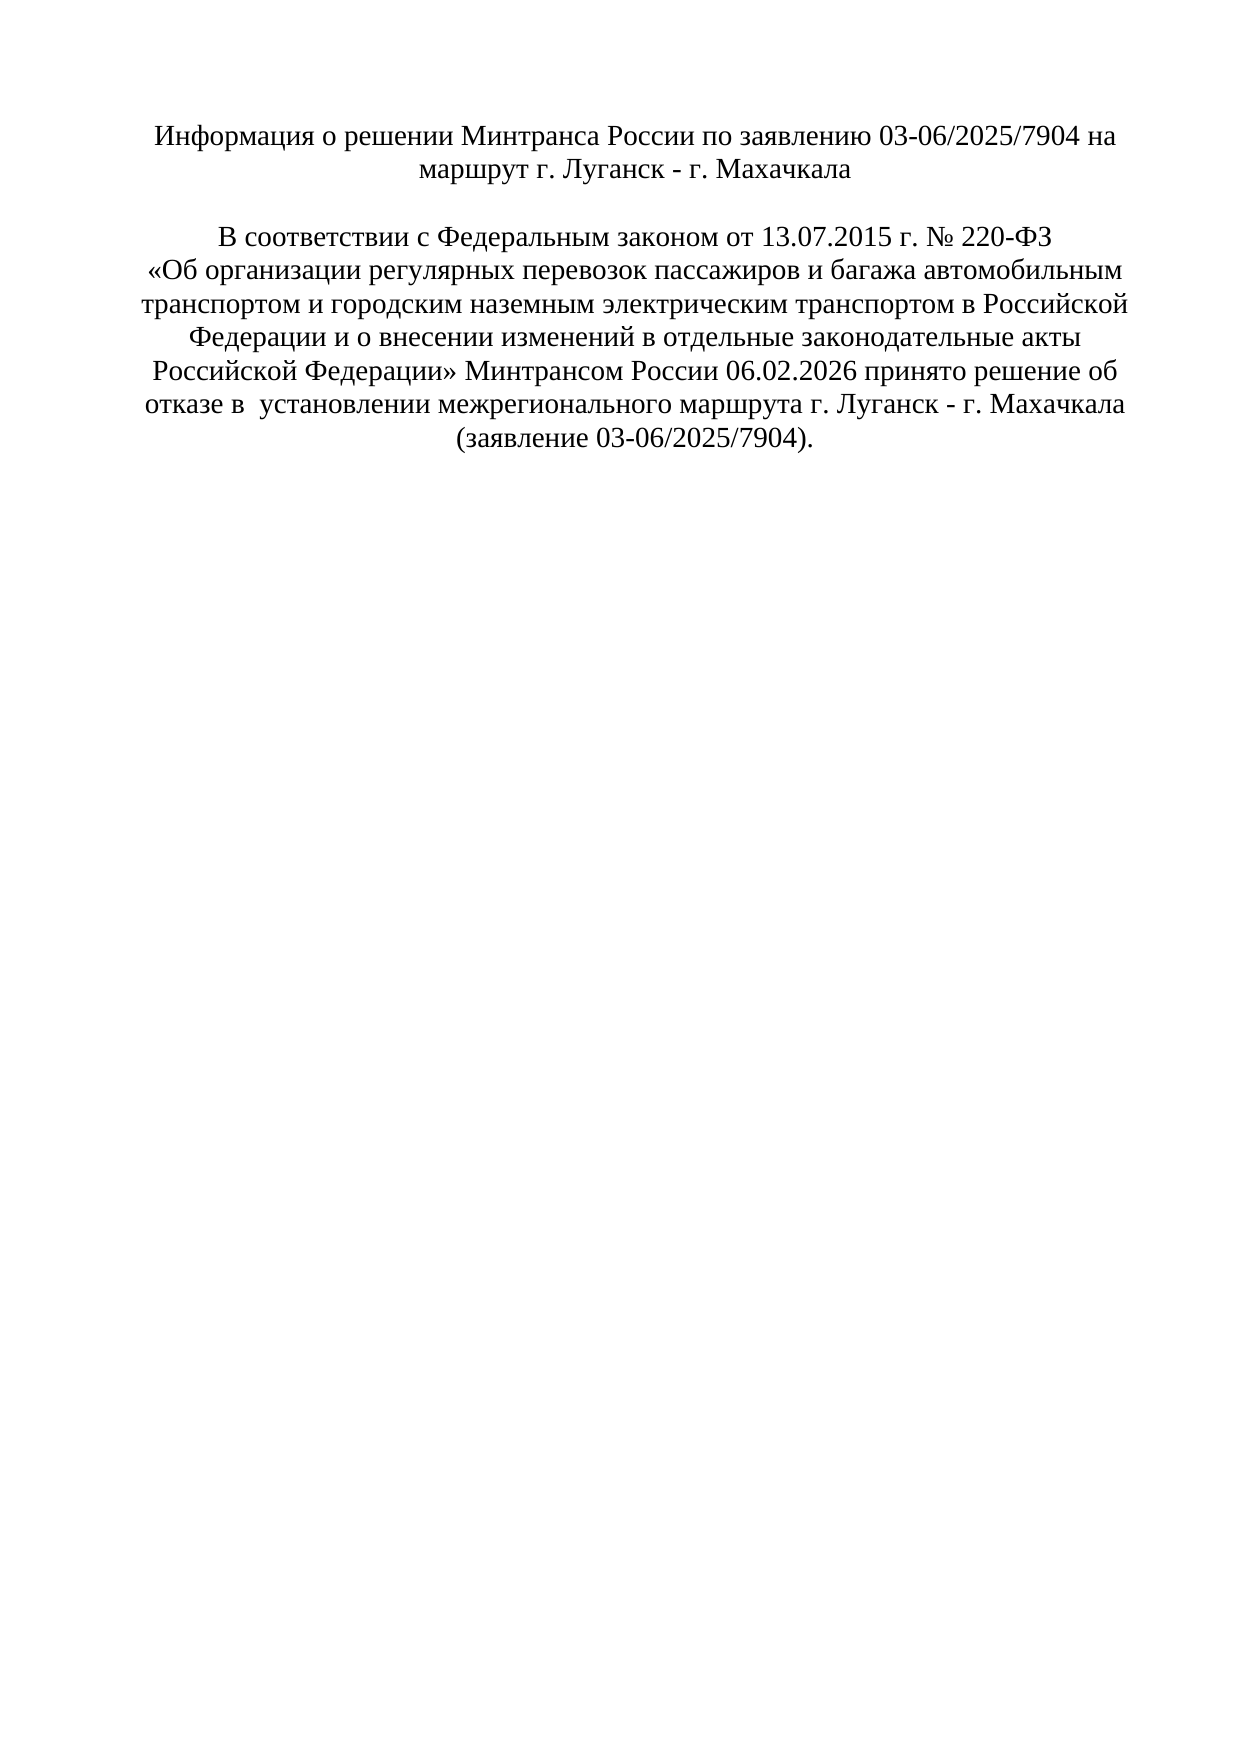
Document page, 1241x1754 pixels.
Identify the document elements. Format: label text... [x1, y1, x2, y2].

text Информация о решении Минтранса России по заявлению 03-06/2025/7904 на маршрут г. Луганск - г. Махачкала [118, 118, 1152, 185]
text В соответствии с Федеральным законом от 13.07.2015 г. № 220-ФЗ «Об организации регулярных перевозок пассажиров и багажа автомобильным транспортом и городским наземным электрическим транспортом в Российской Федерации и о внесении изменений в отдельные законодательные акты Российской Федерации» Минтрансом России 06.02.2026 принято решение об отказе в установлении межрегионального маршрута г. Луганск - г. Махачкала (заявление 03-06/2025/7904). [118, 219, 1152, 453]
